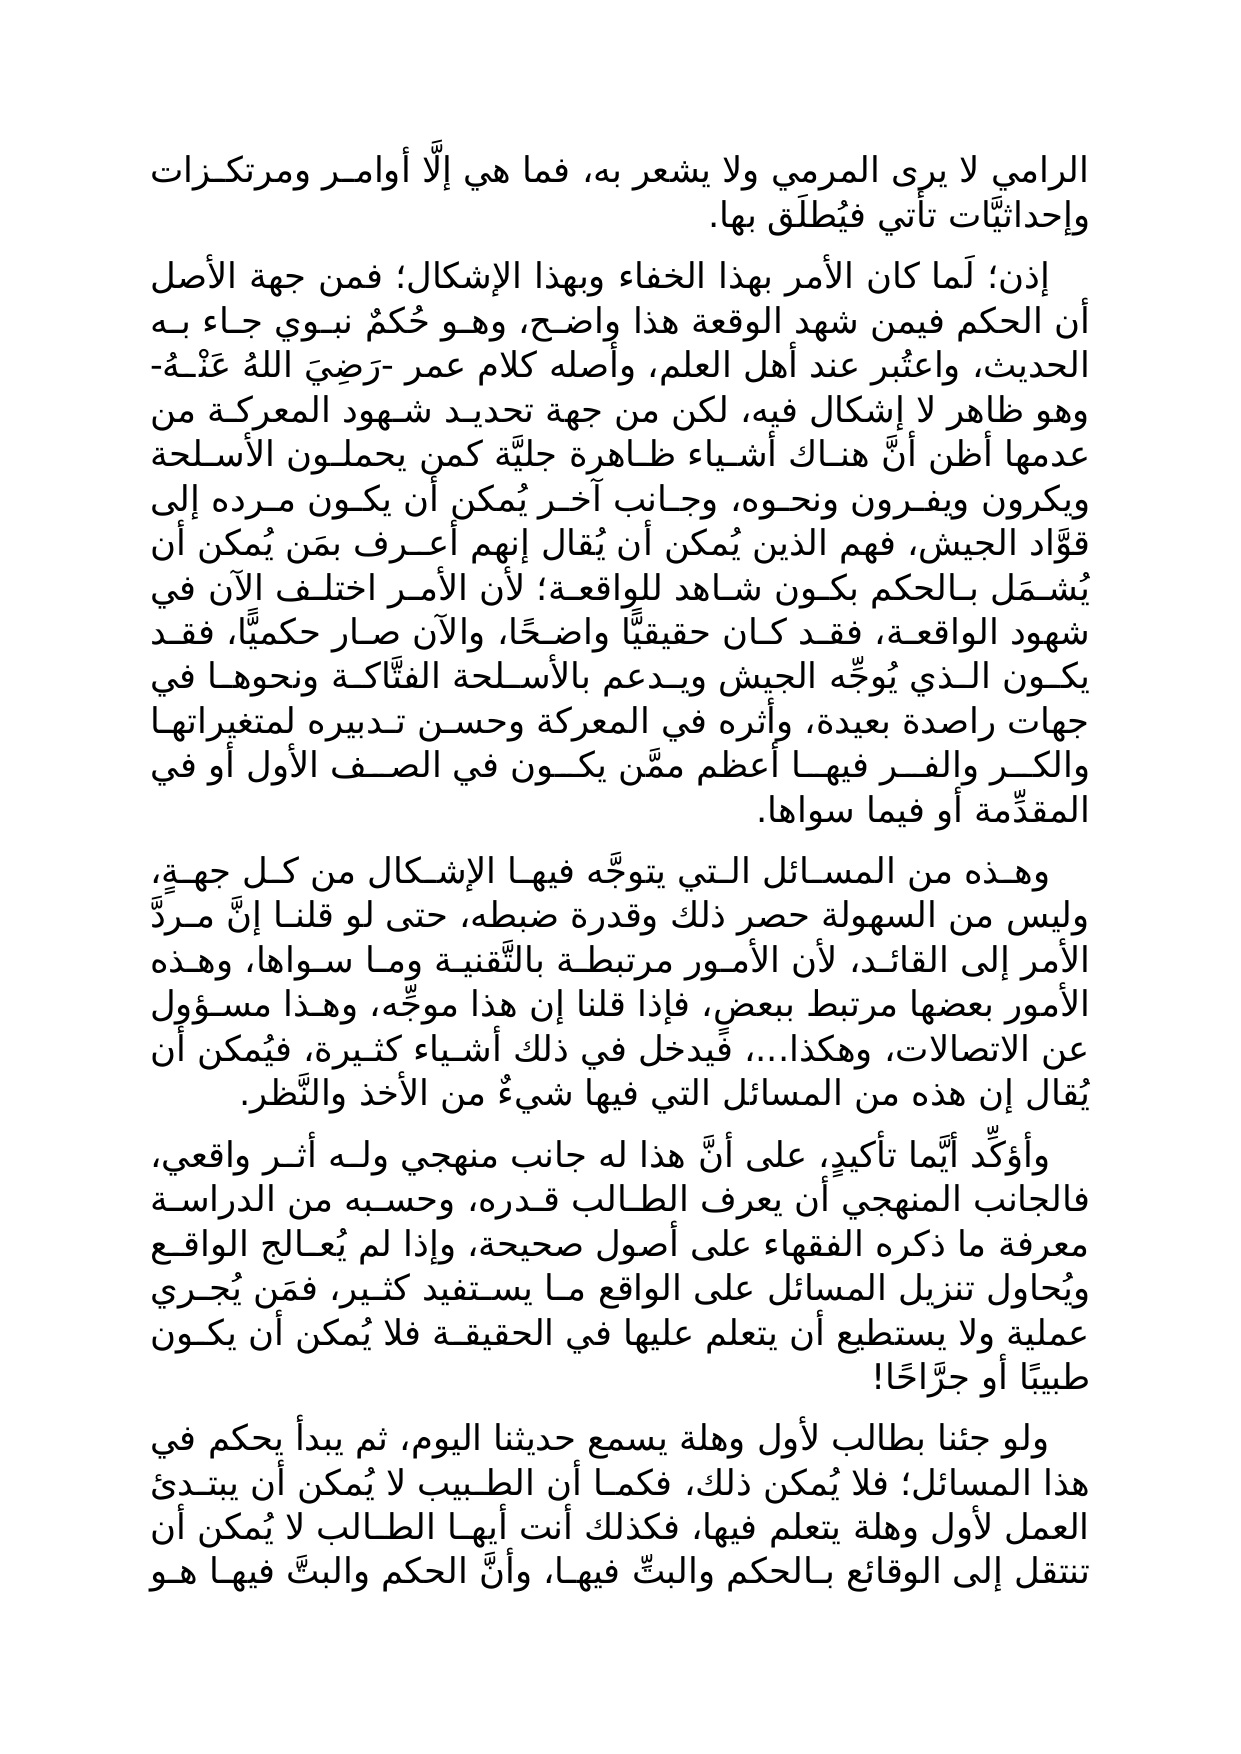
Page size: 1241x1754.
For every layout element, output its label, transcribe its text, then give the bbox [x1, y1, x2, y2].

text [150, 150, 1090, 236]
text وهذه من المسائل التي يتوجَّه فيها الإشكال من كل جهةٍ، وليس من السهولة حصر ذلك وقدرة ضبطه، حتى لو قلنا إنَّ مردَّ الأمر إلى القائد، لأن الأمور مرتبطة بالتَّقنية وما سواها، وهذه الأمور بعضها مرتبط ببعضٍ، فإذا قلنا إن هذا موجِّه، وهذا مسؤول عن الاتصالات، وهكذا...، فيدخل في ذلك أشياء كثيرة، فيُمكن أن يُقال إن هذه من المسائل التي فيها شيءٌ من الأخذ والنَّظر. [150, 851, 1090, 1114]
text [150, 1418, 1090, 1592]
text إذن؛ لَما كان الأمر بهذا الخفاء وبهذا الإشكال؛ فمن جهة الأصل أن الحكم فيمن شهد الوقعة هذا واضح، وهو حُكمٌ نبوي جاء به الحديث، واعتُبر عند أهل العلم، وأصله كلام عمر -رَضِيَ اللهُ عَنْهُ- وهو ظاهر لا إشكال فيه، لكن من جهة تحديد شهود المعركة من عدمها أظن أنَّ هناك أشياء ظاهرة جليَّة كمن يحملون الأسلحة ويكرون ويفرون ونحوه، وجانب آخر يُمكن أن يكون مرده إلى قوَّاد الجيش، فهم الذين يُمكن أن يُقال إنهم أعرف بمَن يُمكن أن يُشمَل بالحكم بكون شاهد للواقعة؛ لأن الأمر اختلف الآن في شهود الواقعة، فقد كان حقيقيًّا واضحًا، والآن صار حكميًّا، فقد يكون الذي يُوجِّه الجيش ويدعم بالأسلحة الفتَّاكة ونحوها في جهات راصدة بعيدة، وأثره في المعركة وحسن تدبيره لمتغيراتها والكر والفر فيها أعظم ممَّن يكون في الصف الأول أو في المقدِّمة أو فيما سواها. [150, 256, 1090, 831]
text وأؤكِّد أيَّما تأكيدٍ، على أنَّ هذا له جانب منهجي وله أثر واقعي، فالجانب المنهجي أن يعرف الطالب قدره، وحسبه من الدراسة معرفة ما ذكره الفقهاء على أصول صحيحة، وإذا لم يُعالج الواقع ويُحاول تنزيل المسائل على الواقع ما يستفيد كثير، فمَن يُجري عملية ولا يستطيع أن يتعلم عليها في الحقيقة فلا يُمكن أن يكون طبيبًا أو جرَّاحًا! [150, 1134, 1090, 1398]
